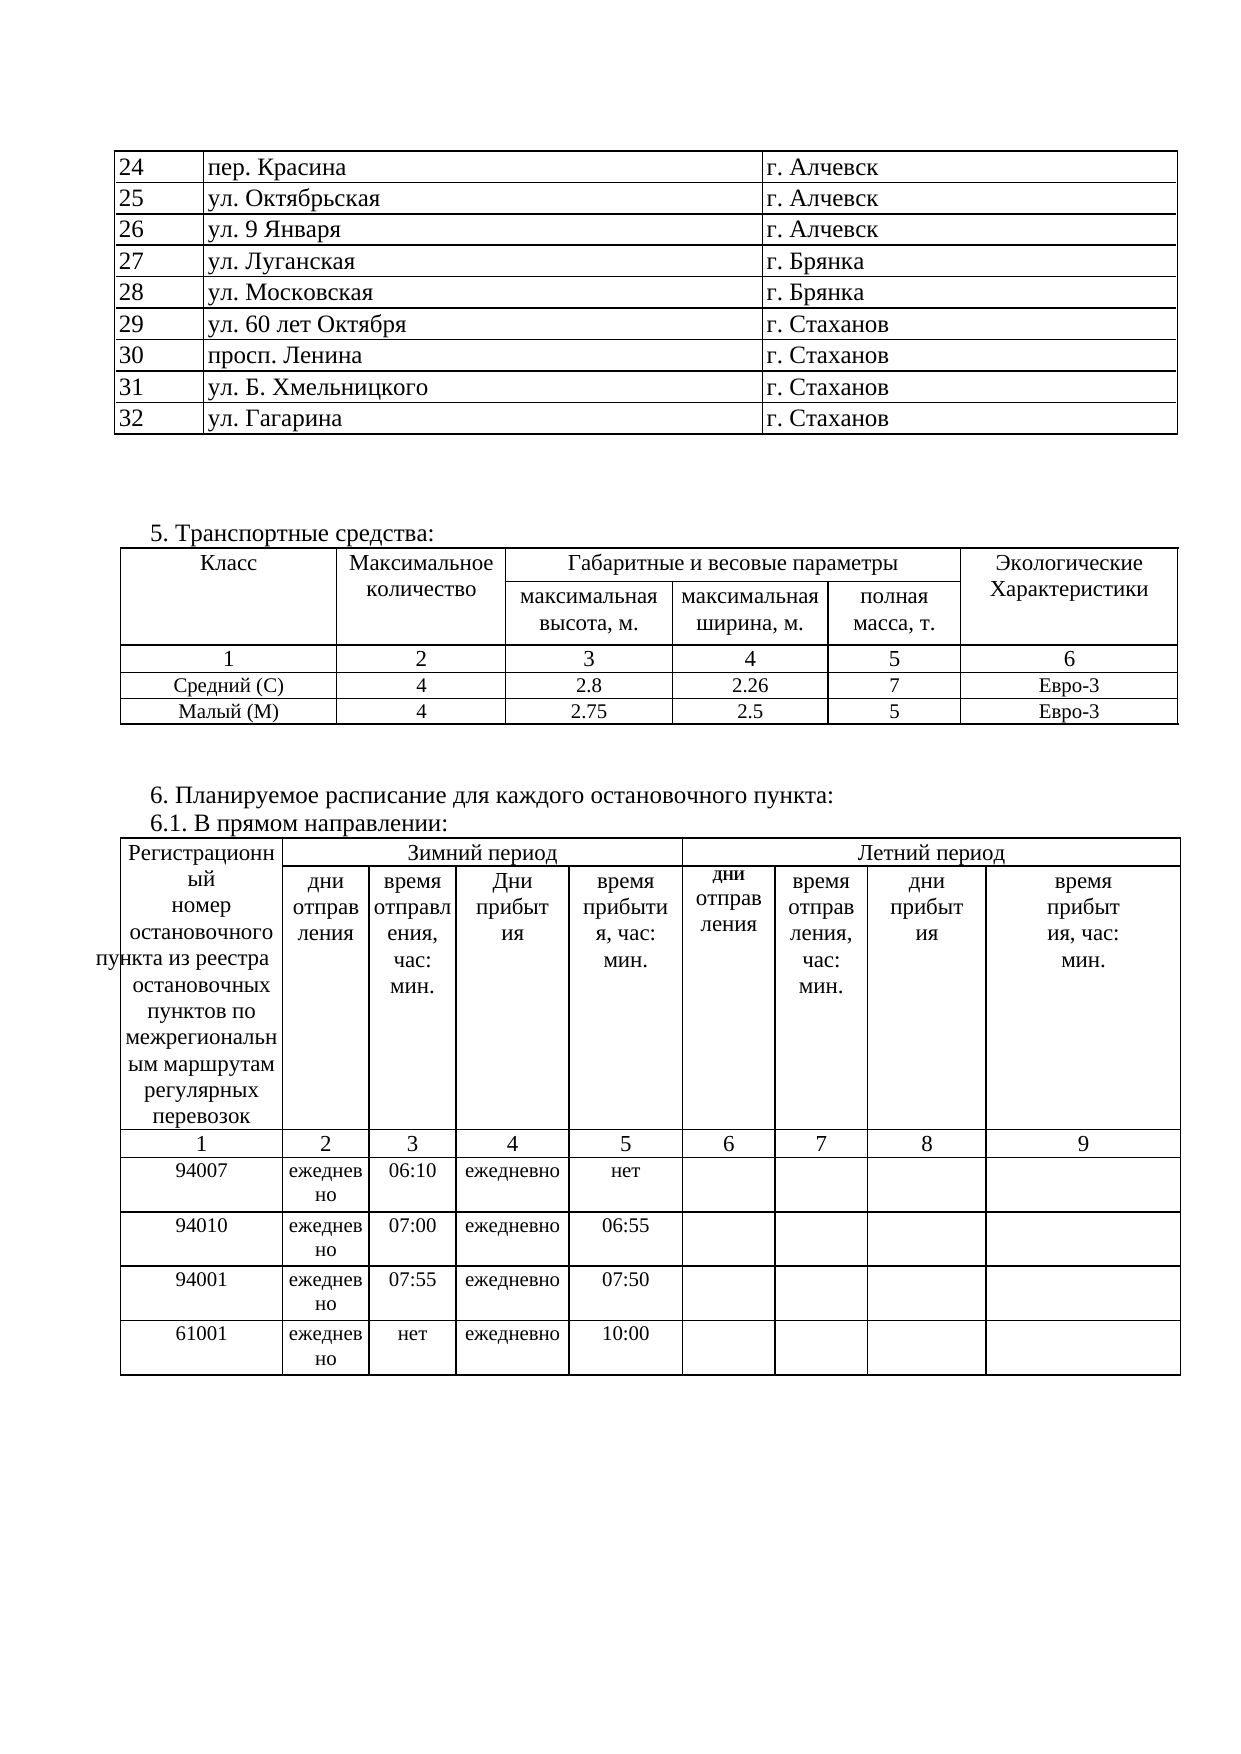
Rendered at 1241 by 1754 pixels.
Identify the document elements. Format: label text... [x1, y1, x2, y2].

table_cell ежедневно [457, 1267, 568, 1320]
table_cell пер. Красина [204, 152, 762, 181]
table_cell 94007 [121, 1158, 282, 1211]
table_cell просп. Ленина [204, 340, 762, 370]
table_cell нет [570, 1158, 682, 1211]
table_cell ежедневно [283, 1267, 368, 1320]
table_cell [683, 1158, 774, 1211]
table_cell ДНИ отправ ления [683, 867, 774, 1129]
table_cell ежедневно [283, 1321, 368, 1374]
table_cell ежедневно [457, 1321, 568, 1374]
table_cell время отправл ения, час: мин. [370, 867, 455, 1129]
table_cell г. Стаханов [763, 339, 1177, 370]
text 6.1. В прямом направлении: [150, 808, 1090, 837]
table_header Регистрационный номер остановочного пункта из реестра остановочных пунктов по межрегиональным маршрутам регулярных перевозок [121, 839, 282, 1129]
table_cell 32 [115, 403, 203, 433]
table_cell г. Стаханов [763, 370, 1177, 402]
table_cell г. Алчевск [763, 213, 1177, 244]
table_cell [868, 1213, 985, 1265]
table_cell нет [370, 1321, 455, 1374]
table_header Максимальное количество [337, 549, 505, 644]
table_cell дни прибыт ия [868, 867, 985, 1129]
table_cell 06:10 [370, 1158, 455, 1211]
table_cell [776, 1321, 867, 1374]
table_cell максимальная высота, м. [506, 582, 672, 644]
table_cell 2.8 [506, 673, 672, 697]
table_cell 25 [115, 183, 203, 213]
table_cell 26 [115, 214, 203, 244]
table_header Габаритные и весовые параметры [506, 549, 960, 581]
table_header Экологические Характеристики [961, 549, 1177, 644]
table_cell 10:00 [570, 1321, 682, 1374]
table_cell 7 [829, 673, 960, 697]
table_cell [868, 1321, 985, 1374]
table_cell Евро-3 [961, 699, 1177, 723]
table_cell г. Брянка [763, 244, 1177, 276]
table_cell г. Стаханов [763, 307, 1177, 339]
table_cell время отправ ления, час: мин. [776, 867, 867, 1129]
table_cell [683, 1213, 774, 1265]
table_cell 61001 [121, 1321, 282, 1374]
table_cell г. Алчевск [763, 152, 1177, 181]
table_cell [987, 1158, 1180, 1211]
table_header Зимний период [283, 839, 682, 865]
table_cell [868, 1267, 985, 1320]
table_cell 1 [121, 1130, 282, 1157]
table_cell ул. Московская [204, 277, 762, 307]
table_cell г. Алчевск [763, 181, 1177, 213]
table_cell время прибыт ия, час: мин. [987, 867, 1180, 1129]
table_cell 07:00 [370, 1213, 455, 1265]
table_cell Дни прибыт ия [457, 867, 568, 1129]
table_cell 3 [506, 646, 672, 672]
table_cell 3 [370, 1130, 455, 1157]
table_cell 29 [115, 308, 203, 339]
table_cell ул. 60 лет Октября [204, 309, 762, 339]
table_cell 5 [829, 699, 960, 723]
table_cell 06:55 [570, 1213, 682, 1265]
table_cell 4 [457, 1130, 568, 1157]
table_cell ул. 9 Января [204, 215, 762, 244]
table_cell [987, 1321, 1180, 1374]
table_cell 07:50 [570, 1267, 682, 1320]
table_cell 4 [337, 673, 505, 697]
table_cell 8 [868, 1130, 985, 1157]
table_cell максимальная ширина, м. [673, 582, 827, 644]
table_cell 4 [673, 646, 827, 672]
table_cell 07:55 [370, 1267, 455, 1320]
table_cell [987, 1213, 1180, 1265]
table_cell Малый (М) [121, 699, 336, 723]
table_cell 1 [121, 646, 336, 672]
table_cell [868, 1158, 985, 1211]
table_cell 30 [115, 340, 203, 370]
table_cell [683, 1267, 774, 1320]
table_cell 94001 [121, 1267, 282, 1320]
table_cell ул. Б. Хмельницкого [204, 372, 762, 402]
table_cell [683, 1321, 774, 1374]
table_cell 27 [115, 245, 203, 276]
table_cell 2.26 [673, 673, 827, 697]
table_cell ул. Октябрьская [204, 183, 762, 213]
table_cell ул. Гагарина [204, 403, 762, 433]
table_cell 24 [115, 152, 203, 181]
table_cell 2.5 [673, 699, 827, 723]
table_cell ежедневно [457, 1213, 568, 1265]
table_cell время прибыти я, час: мин. [570, 867, 682, 1129]
table_cell ул. Луганская [204, 246, 762, 276]
table_cell г. Брянка [763, 276, 1177, 307]
table_cell 2 [283, 1130, 368, 1157]
table_cell 9 [987, 1130, 1180, 1157]
table_cell Средний (С) [121, 673, 336, 697]
table_cell [776, 1213, 867, 1265]
table_cell 6 [683, 1130, 774, 1157]
table_cell 5 [570, 1130, 682, 1157]
table_cell 6 [961, 646, 1177, 672]
table_cell 7 [776, 1130, 867, 1157]
table_cell ежедневно [457, 1158, 568, 1211]
table_cell ежедневно [283, 1213, 368, 1265]
table_cell [776, 1158, 867, 1211]
table_cell 2 [337, 646, 505, 672]
table_cell 31 [115, 371, 203, 402]
table_cell [987, 1267, 1180, 1320]
table_cell полная масса, т. [829, 582, 960, 644]
text 6. Планируемое расписание для каждого остановочного пункта: [150, 780, 1090, 808]
table_cell ежедневно [283, 1158, 368, 1211]
table_cell дни отправ ления [283, 867, 368, 1129]
table_cell [776, 1267, 867, 1320]
table_cell 94010 [121, 1213, 282, 1265]
table_header Летний период [683, 839, 1180, 865]
table_cell 2.75 [506, 699, 672, 723]
table_cell г. Стаханов [763, 402, 1177, 433]
table_cell Евро-3 [961, 673, 1177, 697]
table_cell 28 [115, 277, 203, 307]
table_cell 4 [337, 699, 505, 723]
table_cell 5 [829, 646, 960, 672]
table_header Класс [121, 549, 336, 644]
text 5. Транспортные средства: [150, 518, 1090, 547]
